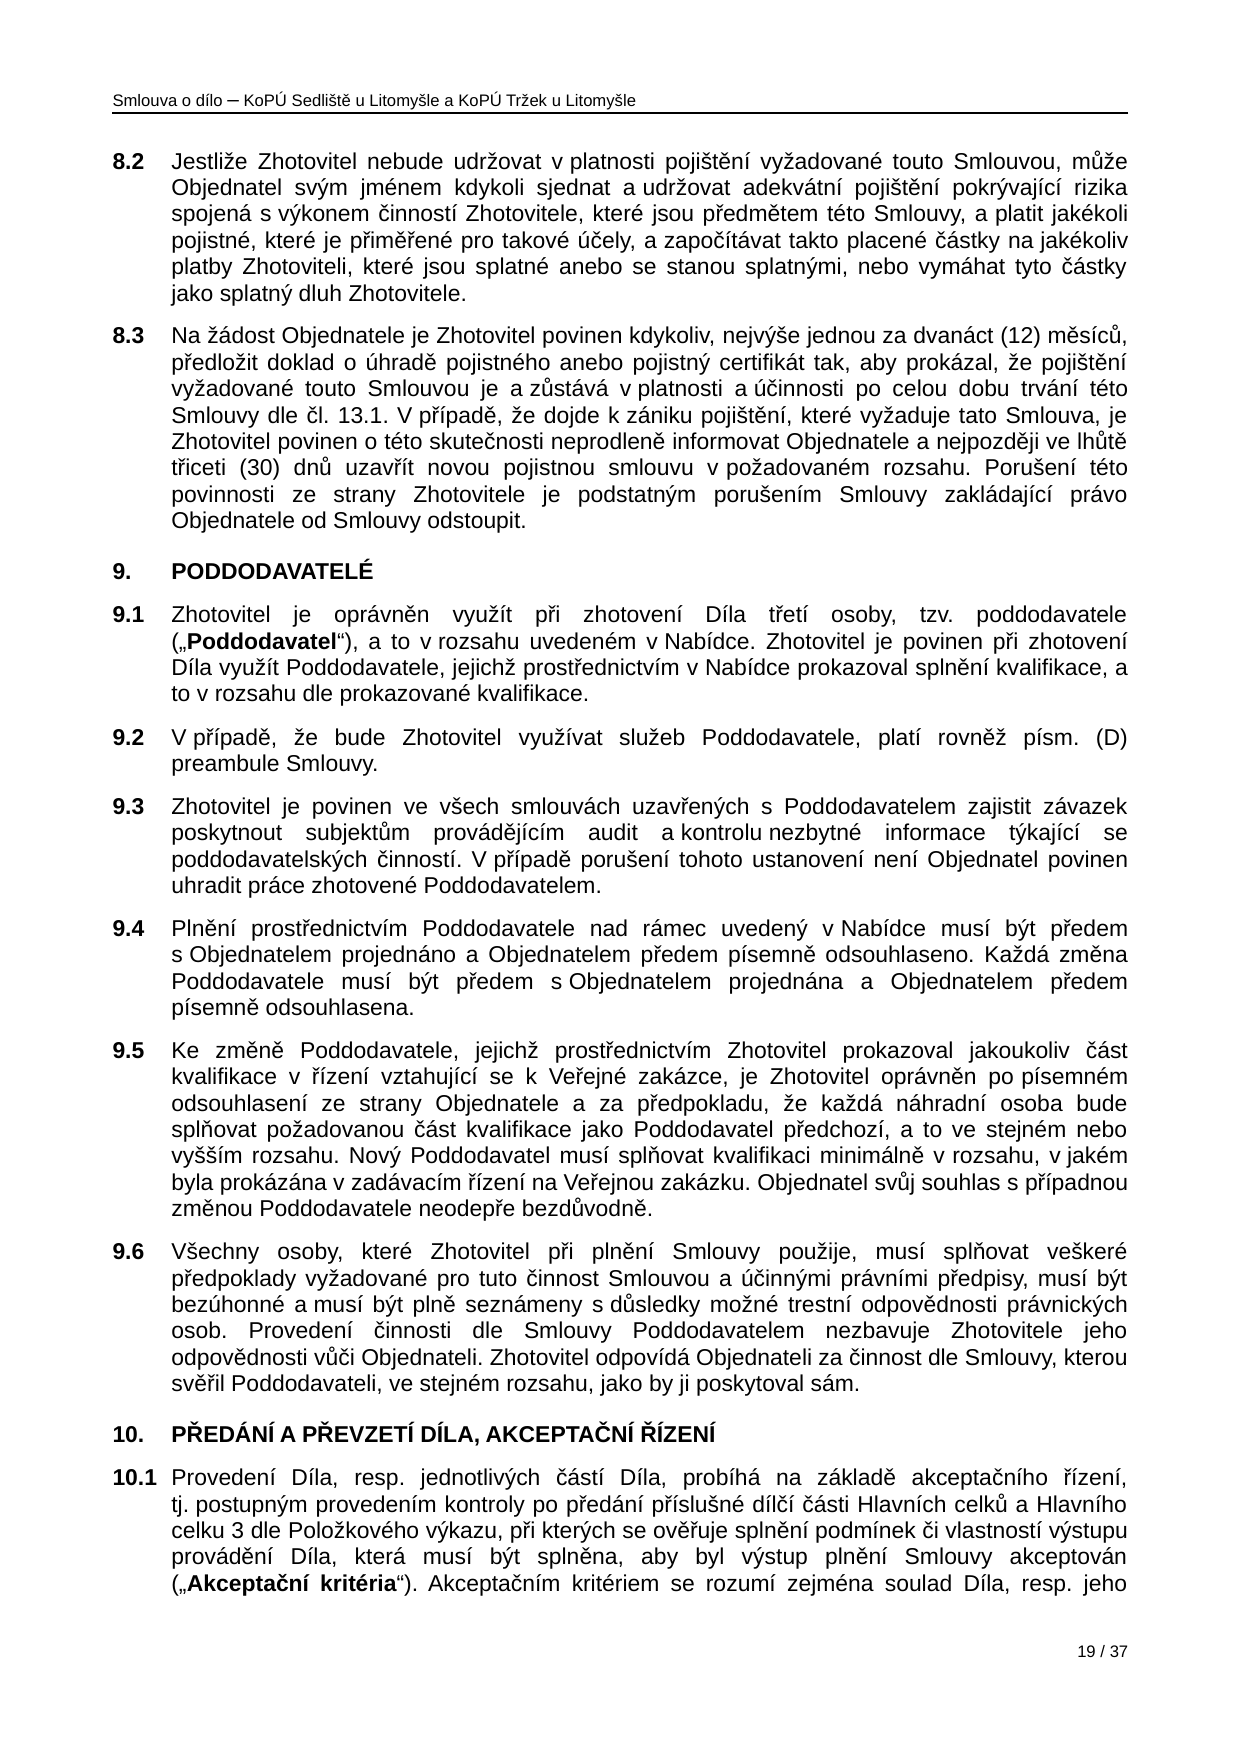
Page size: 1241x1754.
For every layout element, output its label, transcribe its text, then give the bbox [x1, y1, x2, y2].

text Všechny osoby, které Zhotovitel při plnění Smlouvy použije, musí splňovat veškeré předpoklady vyžadované pro tuto činnost Smlouvou a účinnými právními předpisy, musí být bezúhonné a musí být plně seznámeny s důsledky možné trestní odpovědnosti právnických osob. Provedení činnosti dle Smlouvy Poddodavatelem nezbavuje Zhotovitele jeho odpovědnosti vůči Objednateli. Zhotovitel odpovídá Objednateli za činnost dle Smlouvy, kterou svěřil Poddodavateli, ve stejném rozsahu, jako by ji poskytoval sám. [112, 1238, 1128, 1396]
text Zhotovitel je povinen ve všech smlouvách uzavřených s Poddodavatelem zajistit závazek poskytnout subjektům provádějícím audit a kontrolu nezbytné informace týkající se poddodavatelských činností. V případě porušení tohoto ustanovení není Objednatel povinen uhradit práce zhotovené Poddodavatelem. [112, 793, 1128, 898]
text Předání a převzetí Díla, Akceptační řízení [112, 1421, 1128, 1448]
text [112, 1464, 1128, 1596]
text Na žádost Objednatele je Zhotovitel povinen kdykoliv, nejvýše jednou za dvanáct (12) měsíců, předložit doklad o úhradě pojistného anebo pojistný certifikát tak, aby prokázal, že pojištění vyžadované touto Smlouvou je a zůstává v platnosti a účinnosti po celou dobu trvání této Smlouvy dle čl. 13.1. V případě, že dojde k zániku pojištění, které vyžaduje tato Smlouva, je Zhotovitel povinen o této skutečnosti neprodleně informovat Objednatele a nejpozději ve lhůtě třiceti (30) dnů uzavřít novou pojistnou smlouvu v požadovaném rozsahu. Porušení této povinnosti ze strany Zhotovitele je podstatným porušením Smlouvy zakládající právo Objednatele od Smlouvy odstoupit. [112, 322, 1128, 533]
text Ke změně Poddodavatele, jejichž prostřednictvím Zhotovitel prokazoval jakoukoliv část kvalifikace v řízení vztahující se k Veřejné zakázce, je Zhotovitel oprávněn po písemném odsouhlasení ze strany Objednatele a za předpokladu, že každá náhradní osoba bude splňovat požadovanou část kvalifikace jako Poddodavatel předchozí, a to ve stejném nebo vyšším rozsahu. Nový Poddodavatel musí splňovat kvalifikaci minimálně v rozsahu, v jakém byla prokázána v zadávacím řízení na Veřejnou zakázku. Objednatel svůj souhlas s případnou změnou Poddodavatele neodepře bezdůvodně. [112, 1037, 1128, 1221]
text Jestliže Zhotovitel nebude udržovat v platnosti pojištění vyžadované touto Smlouvou, může Objednatel svým jménem kdykoli sjednat a udržovat adekvátní pojištění pokrývající rizika spojená s výkonem činností Zhotovitele, které jsou předmětem této Smlouvy, a platit jakékoli pojistné, které je přiměřené pro takové účely, a započítávat takto placené částky na jakékoliv platby Zhotoviteli, které jsou splatné anebo se stanou splatnými, nebo vymáhat tyto částky jako splatný dluh Zhotovitele. [112, 148, 1128, 306]
text Zhotovitel je oprávněn využít při zhotovení Díla třetí osoby, tzv. poddodavatele („Poddodavatel“), a to v rozsahu uvedeném v Nabídce. Zhotovitel je povinen při zhotovení Díla využít Poddodavatele, jejichž prostřednictvím v Nabídce prokazoval splnění kvalifikace, a to v rozsahu dle prokazované kvalifikace. [112, 601, 1128, 707]
text Plnění prostřednictvím Poddodavatele nad rámec uvedený v Nabídce musí být předem s Objednatelem projednáno a Objednatelem předem písemně odsouhlaseno. Každá změna Poddodavatele musí být předem s Objednatelem projednána a Objednatelem předem písemně odsouhlasena. [112, 915, 1128, 1020]
text V případě, že bude Zhotovitel využívat služeb Poddodavatele, platí rovněž písm. (D) preambule Smlouvy. [112, 723, 1128, 776]
text Poddodavatelé [112, 558, 1128, 585]
